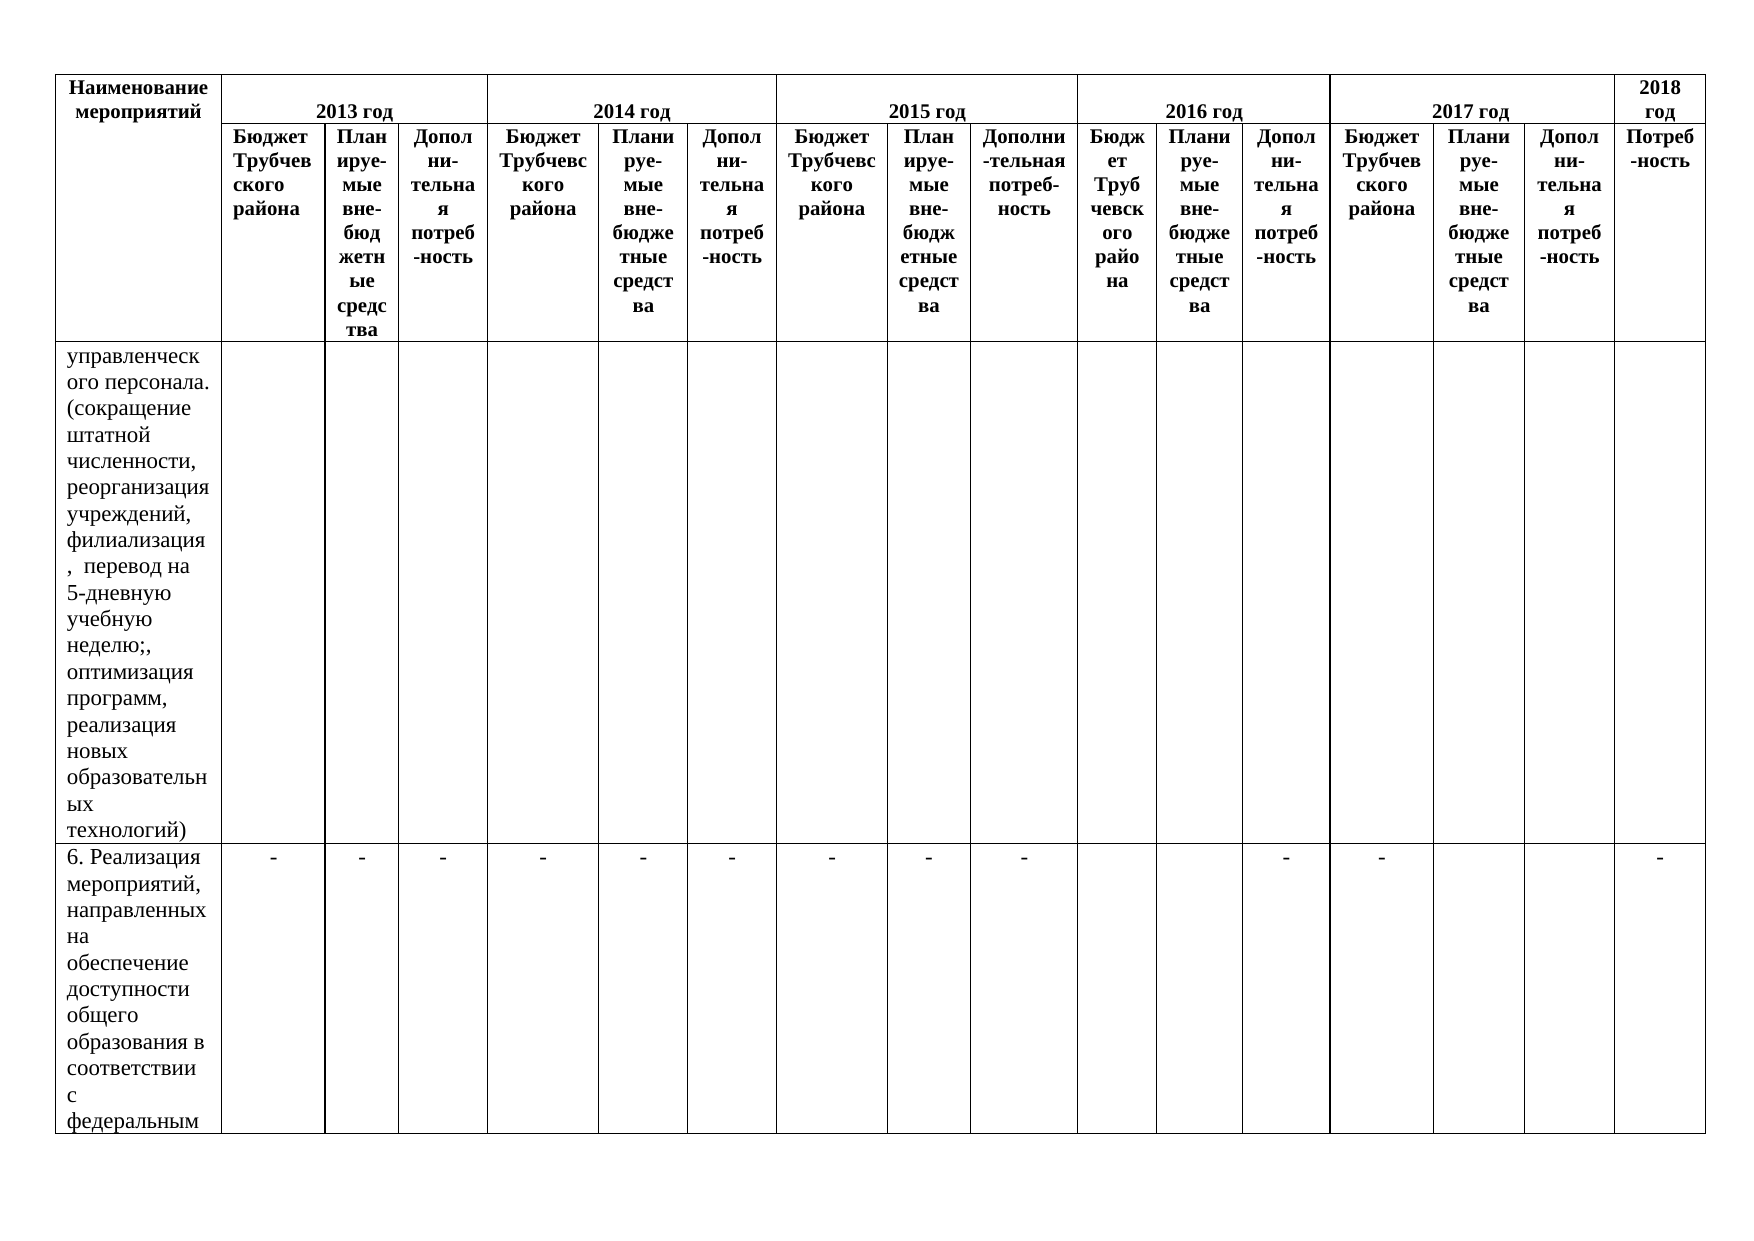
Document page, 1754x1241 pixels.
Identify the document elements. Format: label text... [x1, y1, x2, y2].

table_cell Дополни-тельная потреб-ность [1243, 124, 1329, 341]
table_cell [1434, 342, 1524, 842]
table_cell - [399, 342, 487, 842]
table_cell - [222, 342, 324, 842]
table_cell Потреб-ность [1615, 124, 1705, 341]
table_cell [1078, 342, 1156, 842]
table_cell [1615, 342, 1705, 842]
table_cell Дополни-тельная потреб-ность [688, 124, 776, 341]
table_header 2015 год [777, 75, 1077, 123]
table_cell - [1331, 342, 1433, 842]
table_cell Планируе-мые вне-бюджетные средства [1157, 124, 1242, 341]
table_cell [1078, 844, 1156, 1133]
table_cell - [488, 844, 598, 1133]
table_cell Бюджет Трубчевского района [1078, 124, 1156, 341]
table_cell [1157, 844, 1242, 1133]
table_cell - [599, 844, 687, 1133]
table_cell - [326, 844, 398, 1133]
table_cell - [1331, 844, 1433, 1133]
table_header 2014 год [488, 75, 776, 123]
table_cell - [488, 342, 598, 842]
table_cell - [971, 342, 1077, 842]
table_header 2016 год [1078, 75, 1329, 123]
table_cell - [1243, 844, 1329, 1133]
table_cell - [688, 342, 776, 842]
table_cell - [777, 342, 887, 842]
table_cell - [888, 342, 970, 842]
table_header 2018 год [1615, 75, 1705, 123]
table_cell - [222, 844, 324, 1133]
table_cell Бюджет Трубчевского района [777, 124, 887, 341]
table_cell Дополни-тельная потреб-ность [399, 124, 487, 341]
table_cell Дополни-тельная потреб-ность [1525, 124, 1614, 341]
table_cell - [688, 844, 776, 1133]
table_cell - [326, 342, 398, 842]
table_cell [1157, 342, 1242, 842]
table_cell Планируе-мые вне-бюджетные средства [1434, 124, 1524, 341]
table_header 2017 год [1331, 75, 1614, 123]
table_cell - [777, 844, 887, 1133]
table_header Наименование мероприятий [56, 75, 221, 341]
table_cell [1525, 844, 1614, 1133]
table_cell - [888, 844, 970, 1133]
table_cell Бюджет Трубчевского района [488, 124, 598, 341]
table_cell - [1243, 342, 1329, 842]
table_cell Планируе-мые вне-бюджетные средства [326, 124, 398, 341]
table_cell - [971, 844, 1077, 1133]
table_cell [1434, 844, 1524, 1133]
table_cell - [599, 342, 687, 842]
table_cell - [399, 844, 487, 1133]
table_cell Планируе-мые вне-бюджетные средства [599, 124, 687, 341]
table_cell Дополни-тельная потреб-ность [971, 124, 1077, 341]
table_cell Планируе-мые вне-бюджетные средства [888, 124, 970, 341]
table_cell Бюджет Трубчевского района [222, 124, 324, 341]
table_cell - [1615, 844, 1705, 1133]
table_cell Бюджет Трубчевского района [1331, 124, 1433, 341]
table_header 2013 год [222, 75, 487, 123]
table_cell [1525, 342, 1614, 842]
